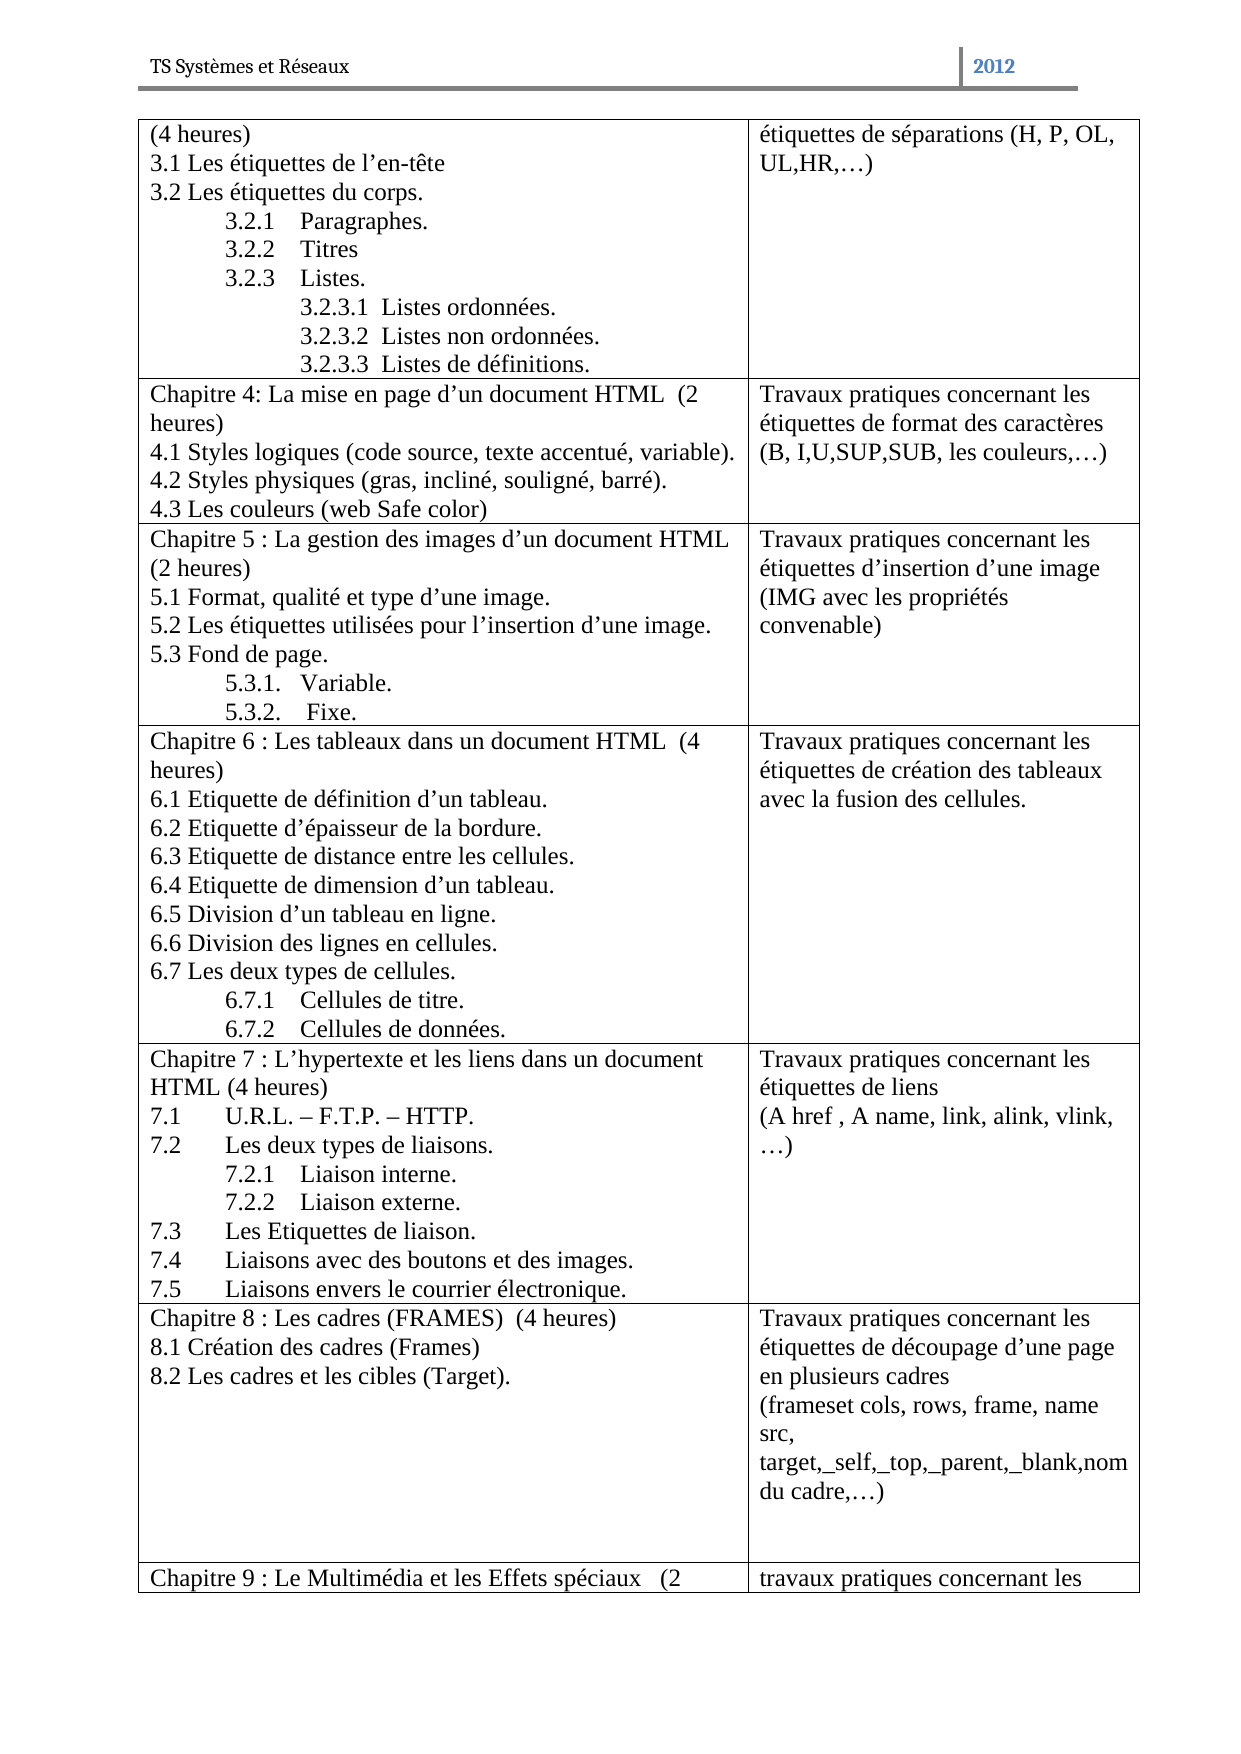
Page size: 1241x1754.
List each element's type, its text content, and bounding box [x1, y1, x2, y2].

table_cell Travaux pratiques concernant les étiquettes de création des tableaux avec la fusion des cellules. [749, 726, 1139, 1043]
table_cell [749, 120, 1139, 378]
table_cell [749, 1563, 1139, 1592]
table_cell Chapitre 4: La mise en page d’un document HTML (2 heures) 4.1 Styles logiques (code source, texte accentué, variable). 4.2 Styles physiques (gras, incliné, souligné, barré). 4.3 Les couleurs (web Safe color) [139, 379, 748, 523]
table_cell Travaux pratiques concernant les étiquettes de format des caractères (B, I,U,SUP,SUB, les couleurs,…) [749, 379, 1139, 523]
table_cell Chapitre 5 : La gestion des images d’un document HTML (2 heures) 5.1 Format, qualité et type d’une image. 5.2 Les étiquettes utilisées pour l’insertion d’une image. 5.3 Fond de page. 5.3.1. Variable. 5.3.2. Fixe. [139, 524, 748, 725]
table_cell Chapitre 6 : Les tableaux dans un document HTML (4 heures) 6.1 Etiquette de définition d’un tableau. 6.2 Etiquette d’épaisseur de la bordure. 6.3 Etiquette de distance entre les cellules. 6.4 Etiquette de dimension d’un tableau. 6.5 Division d’un tableau en ligne. 6.6 Division des lignes en cellules. 6.7 Les deux types de cellules. 6.7.1 Cellules de titre. 6.7.2 Cellules de données. [139, 726, 748, 1043]
table_cell Travaux pratiques concernant les étiquettes de liens (A href , A name, link, alink, vlink,…) [749, 1044, 1139, 1302]
table_cell Travaux pratiques concernant les étiquettes d’insertion d’une image (IMG avec les propriétés convenable) [749, 524, 1139, 725]
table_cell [139, 120, 748, 378]
table_cell Chapitre 7 : L’hypertexte et les liens dans un document HTML (4 heures) 7.1 U.R.L. – F.T.P. – HTTP. 7.2 Les deux types de liaisons. 7.2.1 Liaison interne. 7.2.2 Liaison externe. 7.3 Les Etiquettes de liaison. 7.4 Liaisons avec des boutons et des images. 7.5 Liaisons envers le courrier électronique. [139, 1044, 748, 1302]
table_cell Travaux pratiques concernant les étiquettes de découpage d’une page en plusieurs cadres (frameset cols, rows, frame, name src, target,_self,_top,_parent,_blank,nom du cadre,…) [749, 1304, 1139, 1562]
table_cell Chapitre 8 : Les cadres (FRAMES) (4 heures) 8.1 Création des cadres (Frames) 8.2 Les cadres et les cibles (Target). [139, 1304, 748, 1562]
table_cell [139, 1563, 748, 1592]
